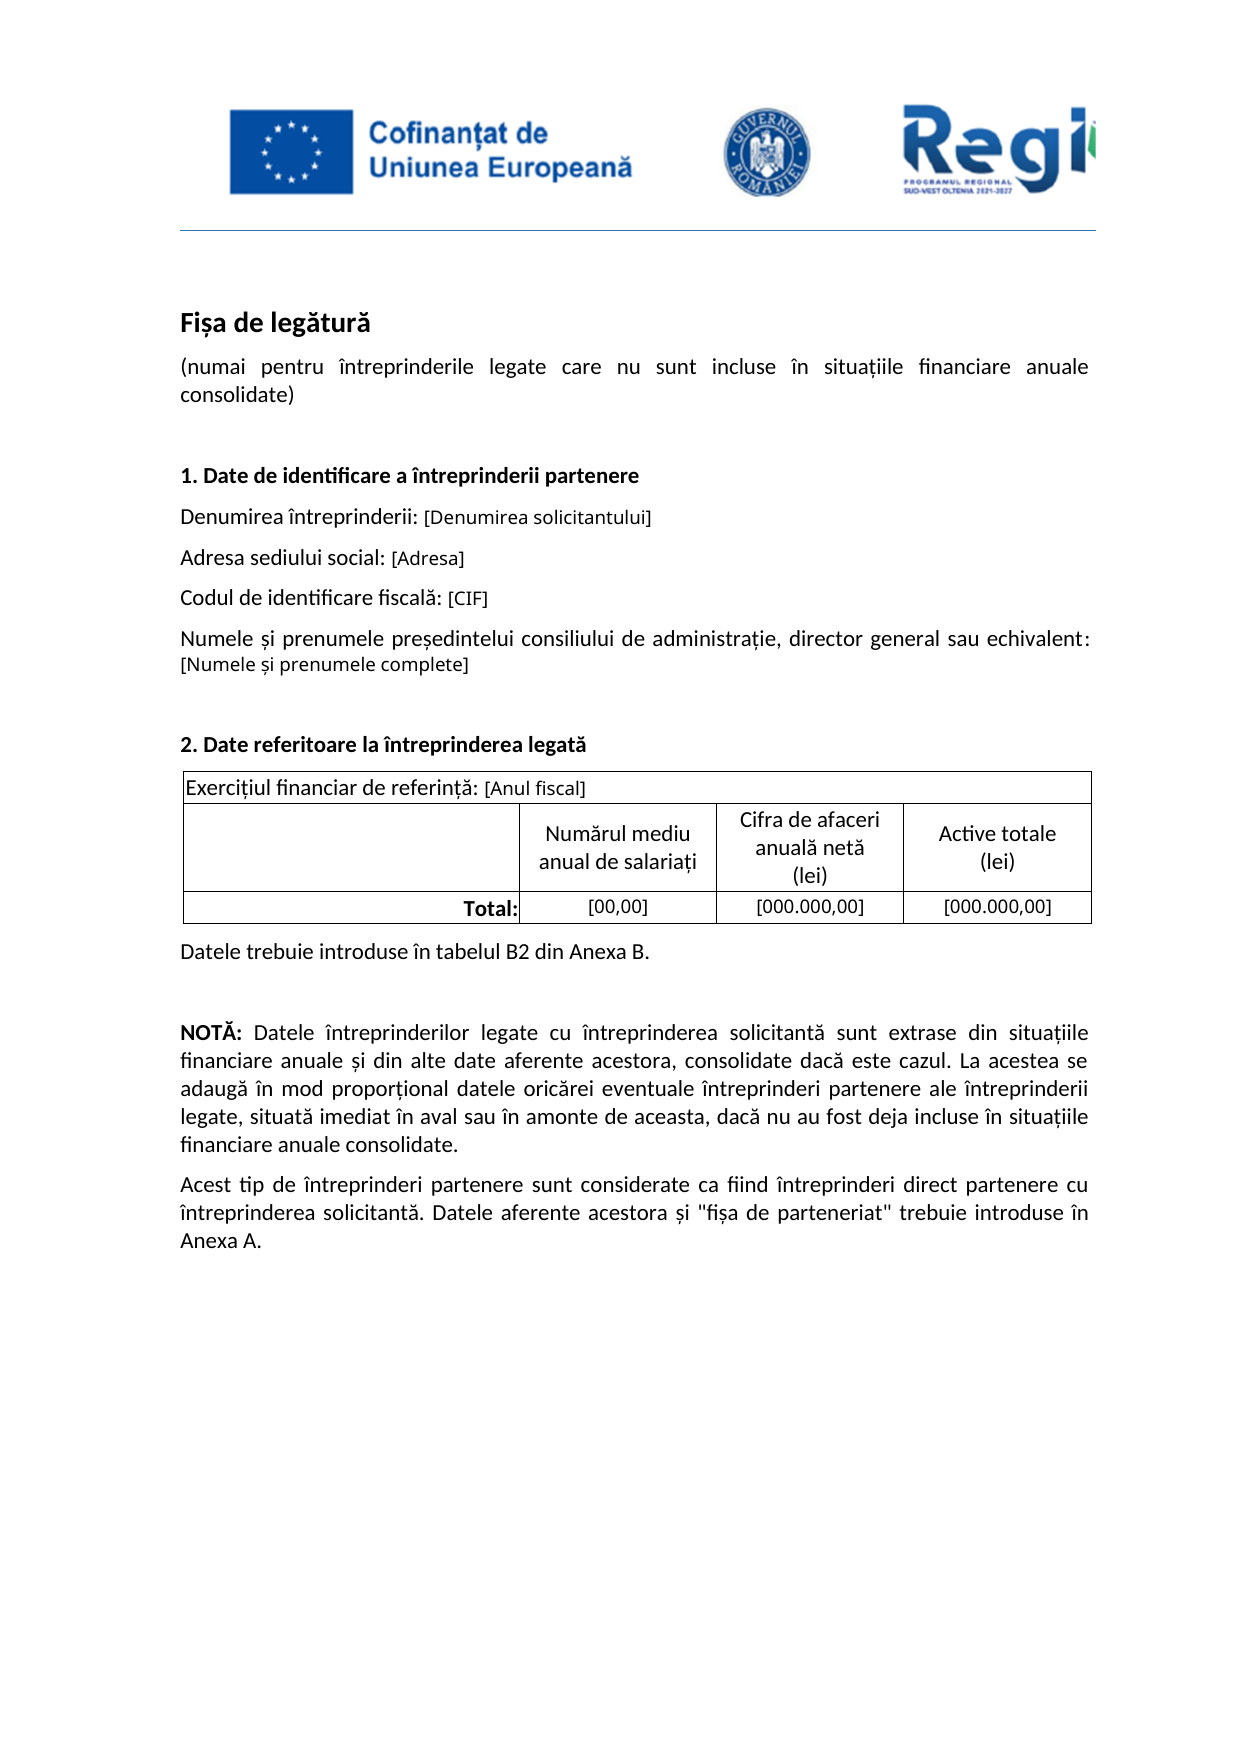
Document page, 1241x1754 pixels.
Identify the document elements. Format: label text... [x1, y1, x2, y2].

table_cell Active totale (lei) [904, 804, 1091, 891]
table_cell [717, 892, 903, 923]
table_cell [520, 892, 716, 923]
table_cell Total: [184, 892, 519, 923]
table_header Exerciţiul financiar de referinţă: [184, 772, 1091, 803]
text Numele şi prenumele preşedintelui consiliului de administraţie, director general sau echivalent: [180, 624, 1090, 677]
text Codul de identificare fiscală: [180, 583, 1090, 611]
text Denumirea întreprinderii: [180, 502, 1090, 530]
table_cell Numărul mediu anual de salariaţi [520, 804, 716, 891]
text 2. Date referitoare la întreprinderea legată [180, 730, 1090, 758]
picture [191, 73, 1096, 230]
table_cell Cifra de afaceri anuală netă (lei) [717, 804, 903, 891]
text 1. Date de identificare a întreprinderii partenere [180, 462, 1090, 489]
subtitle Fişa de legătură [180, 304, 1090, 340]
text NOTĂ: Datele întreprinderilor legate cu întreprinderea solicitantă sunt extrase din situaţiile financiare anuale şi din alte date aferente acestora, consolidate dacă este cazul. La acestea se adaugă în mod proporţional datele oricărei eventuale întreprinderi partenere ale întreprinderii legate, situată imediat în aval sau în amonte de aceasta, dacă nu au fost deja incluse în situaţiile financiare anuale consolidate. [180, 1018, 1090, 1158]
table_cell [184, 804, 519, 891]
table_cell [904, 892, 1091, 923]
text Acest tip de întreprinderi partenere sunt considerate ca fiind întreprinderi direct partenere cu întreprinderea solicitantă. Datele aferente acestora şi "fişa de parteneriat" trebuie introduse în Anexa A. [180, 1171, 1090, 1254]
text (numai pentru întreprinderile legate care nu sunt incluse în situaţiile financiare anuale consolidate) [180, 352, 1090, 408]
text Datele trebuie introduse în tabelul B2 din Anexa B. [180, 937, 1090, 965]
text Adresa sediului social: [180, 543, 1090, 571]
